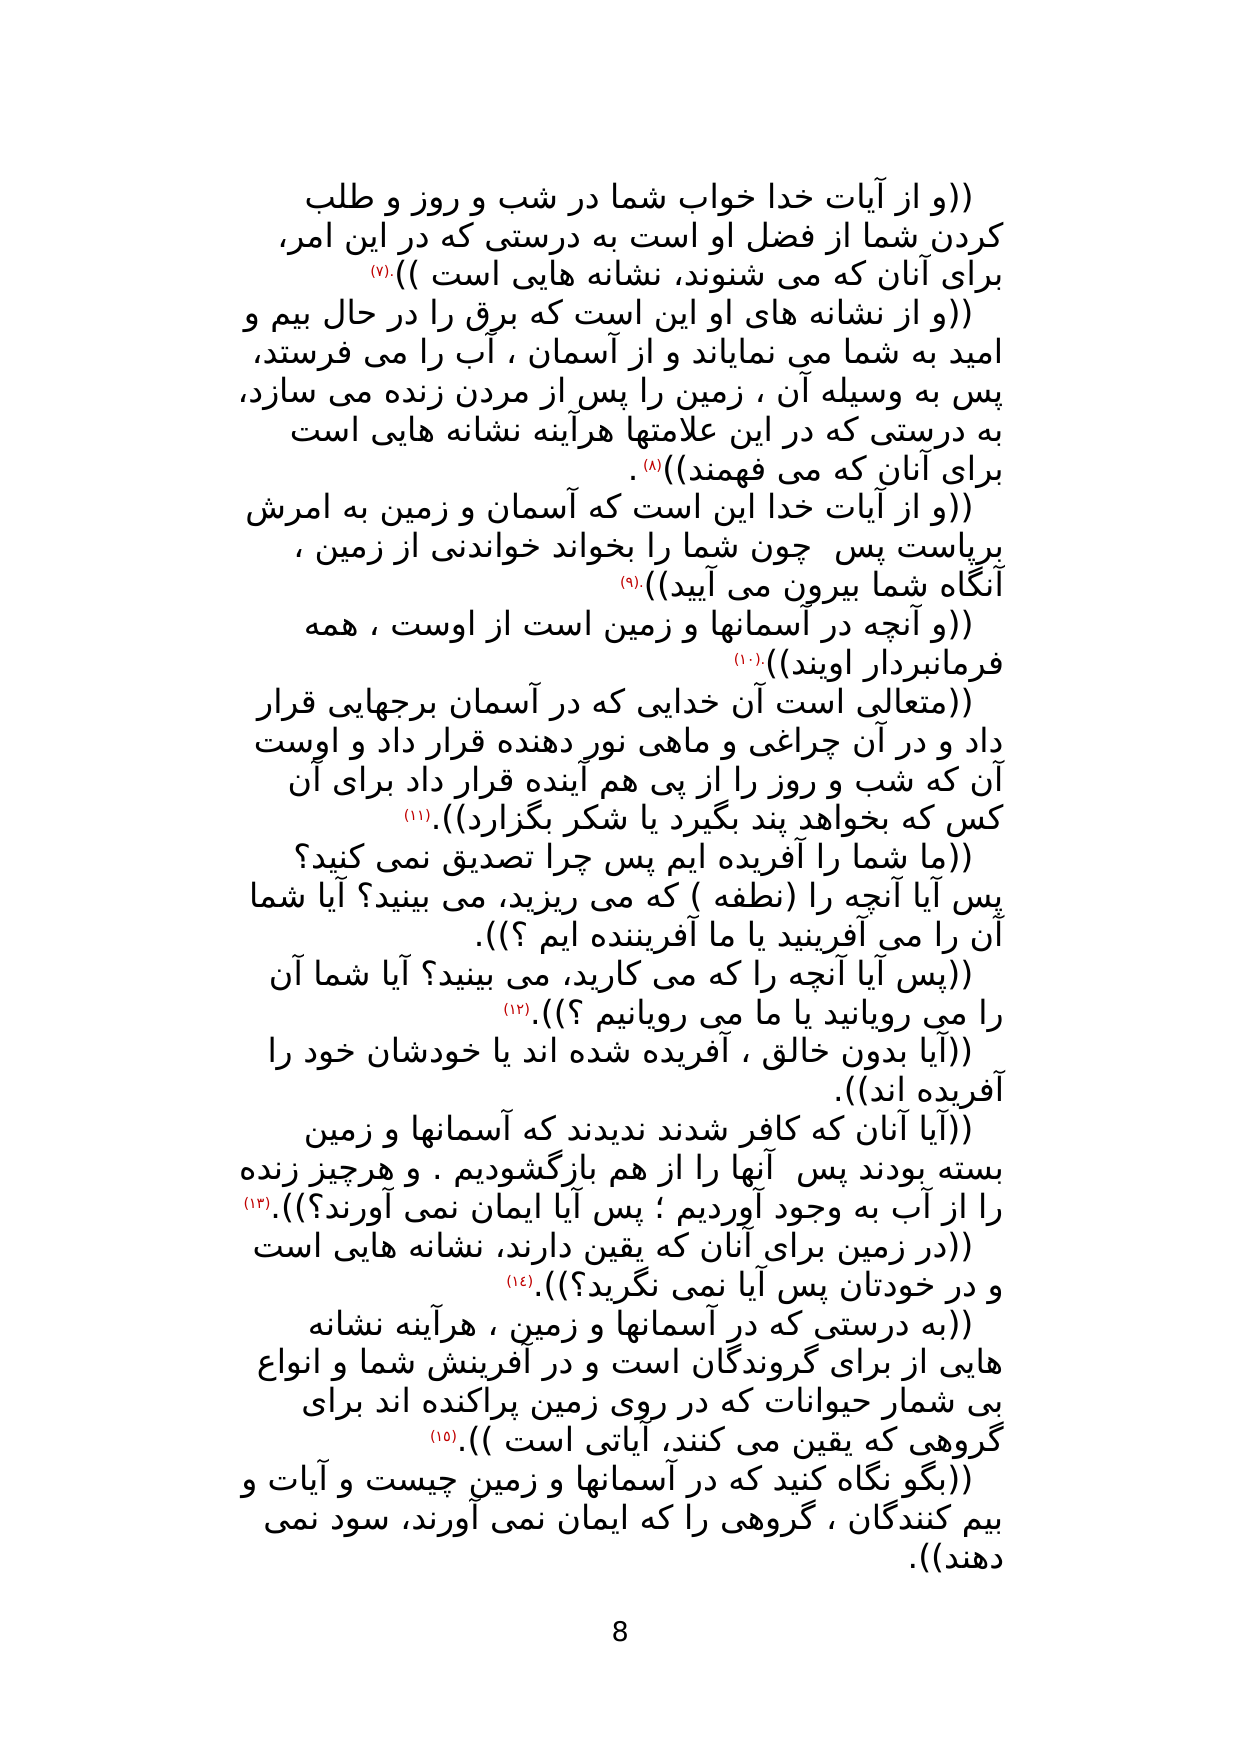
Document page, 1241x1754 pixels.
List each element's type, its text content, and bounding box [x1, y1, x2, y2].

text ((به درستى كه در آسمانها و زمين ، هرآينه نشانه هايى از براى گروندگان است و در آفرينش شما و انواع بى شمار حيوانات كه در روى زمين پراكنده اند براى گروهى كه يقين مى كنند، آياتى است )).(١٥) [236, 1304, 1004, 1459]
text ((و از نشانه هاى او اين است كه برق را در حال بيم و اميد به شما مى نماياند و از آسمان ، آب را مى فرستد، پس به وسيله آن ، زمين را پس از مردن زنده مى سازد، به درستى كه در اين علامتها هرآينه نشانه هايى است براى آنان كه مى فهمند))(٨) . [236, 294, 1004, 488]
text ((ما شما را آفريده ايم پس چرا تصديق نمى كنيد؟ پس آيا آنچه را (نطفه ) كه مى ريزيد، مى بينيد؟ آيا شما آن را مى آفرينيد يا ما آفريننده ايم ؟)). [236, 838, 1004, 954]
text ((در زمين براى آنان كه يقين دارند، نشانه هايى است و در خودتان پس آيا نمى نگريد؟)).(١٤) [236, 1226, 1004, 1304]
text ((پس آيا آنچه را كه مى كاريد، مى بينيد؟ آيا شما آن را مى رويانيد يا ما مى رويانيم ؟)).(١٢) [236, 954, 1004, 1032]
text ((و آنچه در آسمانها و زمين است از اوست ، همه فرمانبردار اويند)).(١٠) [236, 604, 1004, 682]
text ((و از آيات خدا اين است كه آسمان و زمين به امرش برپاست پس ‍ چون شما را بخواند خواندنى از زمين ، آنگاه شما بيرون مى آييد)).(٩) [236, 488, 1004, 604]
text ((آيا آنان كه كافر شدند نديدند كه آسمانها و زمين بسته بودند پس ‍ آنها را از هم بازگشوديم . و هرچيز زنده را از آب به وجود آورديم ؛ پس آيا ايمان نمى آورند؟)).(١٣) [236, 1110, 1004, 1226]
text ((متعالى است آن خدايى كه در آسمان برجهايى قرار داد و در آن چراغى و ماهى نور دهنده قرار داد و اوست آن كه شب و روز را از پى هم آينده قرار داد براى آن كس كه بخواهد پند بگيرد يا شكر بگزارد)).(١١) [236, 682, 1004, 838]
text ((و از آيات خدا خواب شما در شب و روز و طلب كردن شما از فضل او است به درستى كه در اين امر، براى آنان كه مى شنوند، نشانه هايى است )).(٧) [236, 177, 1004, 294]
text ((آيا بدون خالق ، آفريده شده اند يا خودشان خود را آفريده اند)). [236, 1032, 1004, 1110]
text ((بگو نگاه كنيد كه در آسمانها و زمين چيست و آيات و بيم كنندگان ، گروهى را كه ايمان نمى آورند، سود نمى دهند)). [236, 1459, 1004, 1576]
